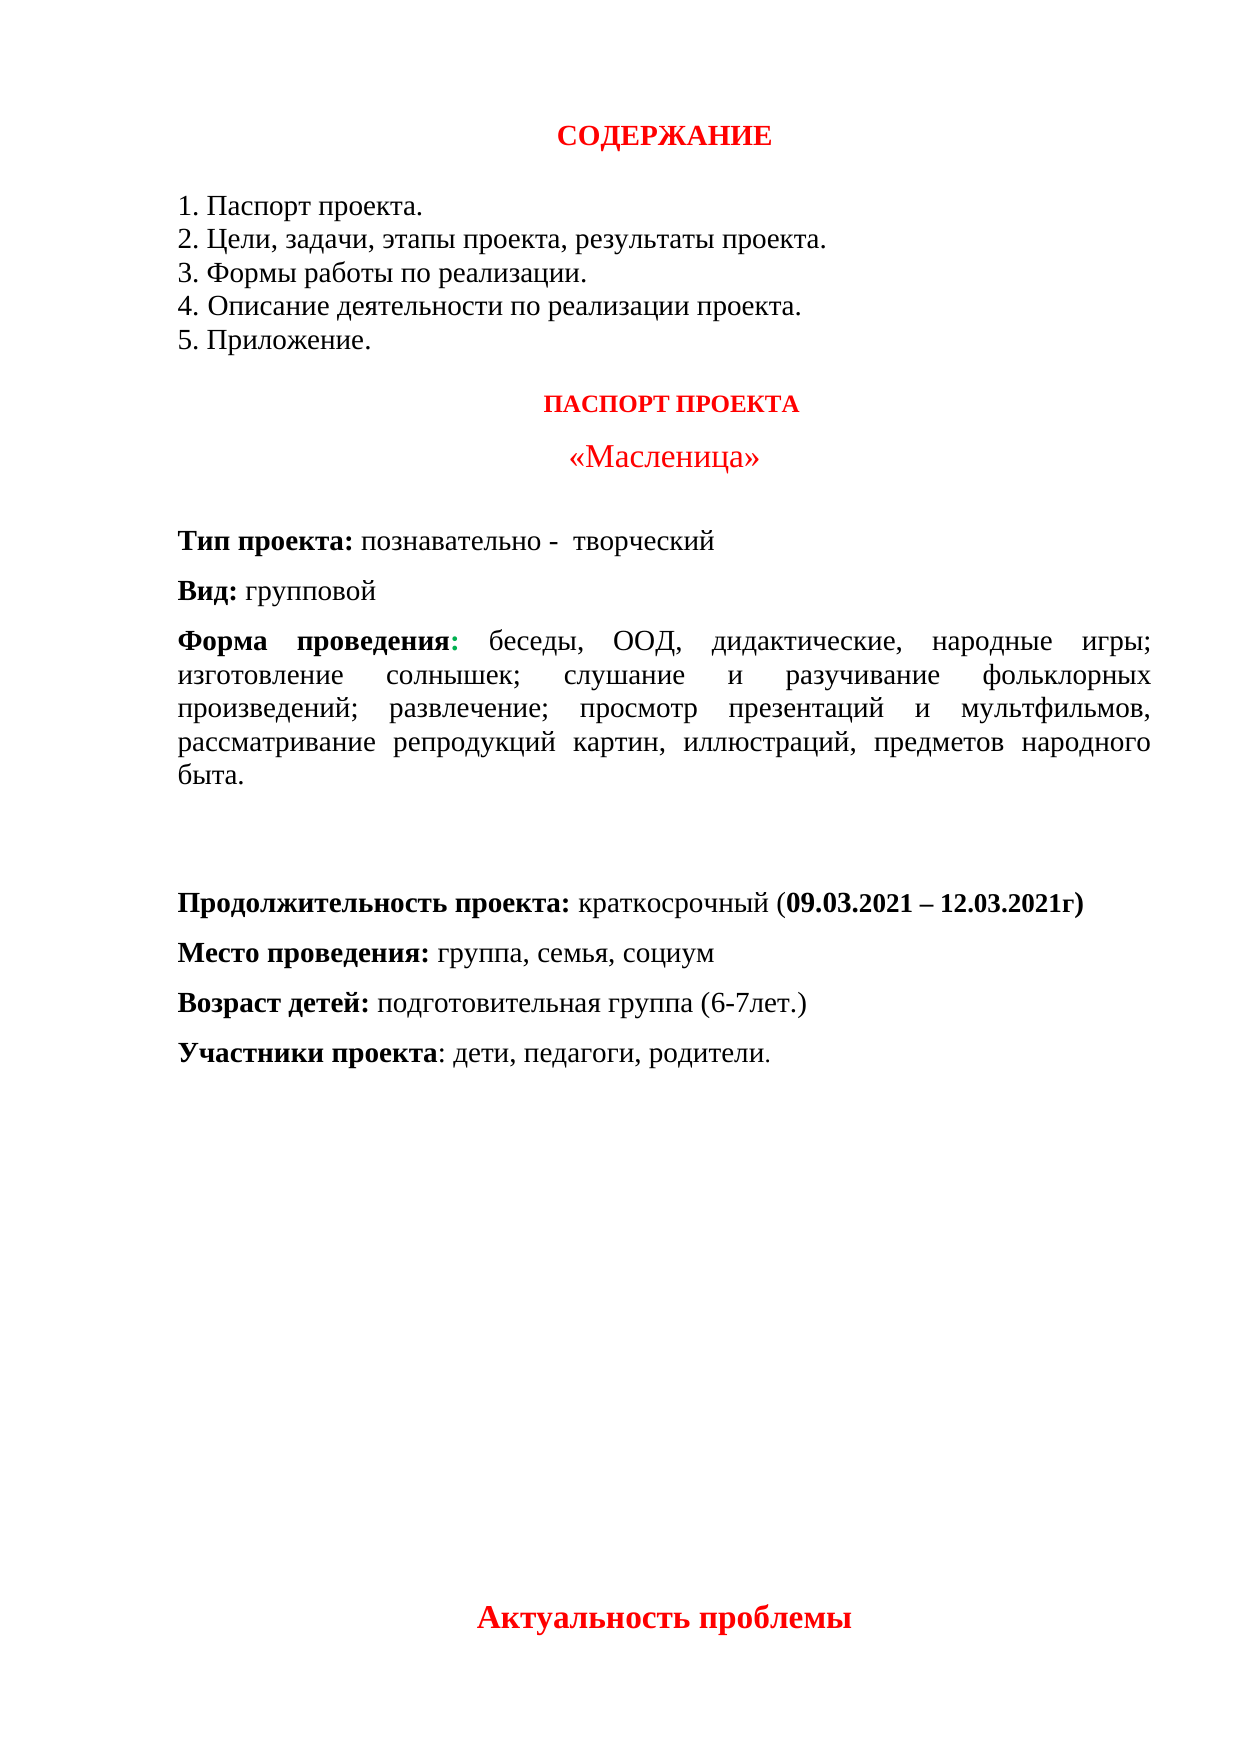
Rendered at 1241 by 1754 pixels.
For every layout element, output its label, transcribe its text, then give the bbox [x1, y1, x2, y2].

text 3. Формы работы по реализации. [177, 255, 1152, 288]
text Место проведения: группа, семья, социум [177, 935, 1109, 969]
text 5. Приложение. [177, 322, 1152, 356]
text Продолжительность проекта: краткосрочный (09.03.2021 – 12.03.2021г) [177, 885, 1109, 918]
text СОДЕРЖАНИЕ [177, 118, 1152, 152]
text Участники проекта: дети, педагоги, родители. [177, 1036, 1109, 1069]
text Форма проведения: беседы, ООД, дидактические, народные игры; изготовление солнышек; слушание и разучивание фольклорных произведений; развлечение; просмотр презентаций и мультфильмов, рассматривание репродукций картин, иллюстраций, предметов народного быта. [177, 623, 1152, 851]
text Актуальность проблемы [177, 1597, 1152, 1635]
text 2. Цели, задачи, этапы проекта, результаты проекта. [177, 221, 1152, 255]
text «Масленица» [177, 437, 1152, 475]
text Вид: групповой [177, 573, 1109, 607]
text 1. Паспорт проекта. [177, 188, 1152, 221]
text Тип проекта: познавательно - творческий [177, 523, 1109, 556]
text 4. Описание деятельности по реализации проекта. [177, 288, 1152, 322]
text ПАСПОРТ ПРОЕКТА [233, 389, 1109, 418]
text Возраст детей: подготовительная группа (6-7лет.) [177, 985, 1109, 1019]
